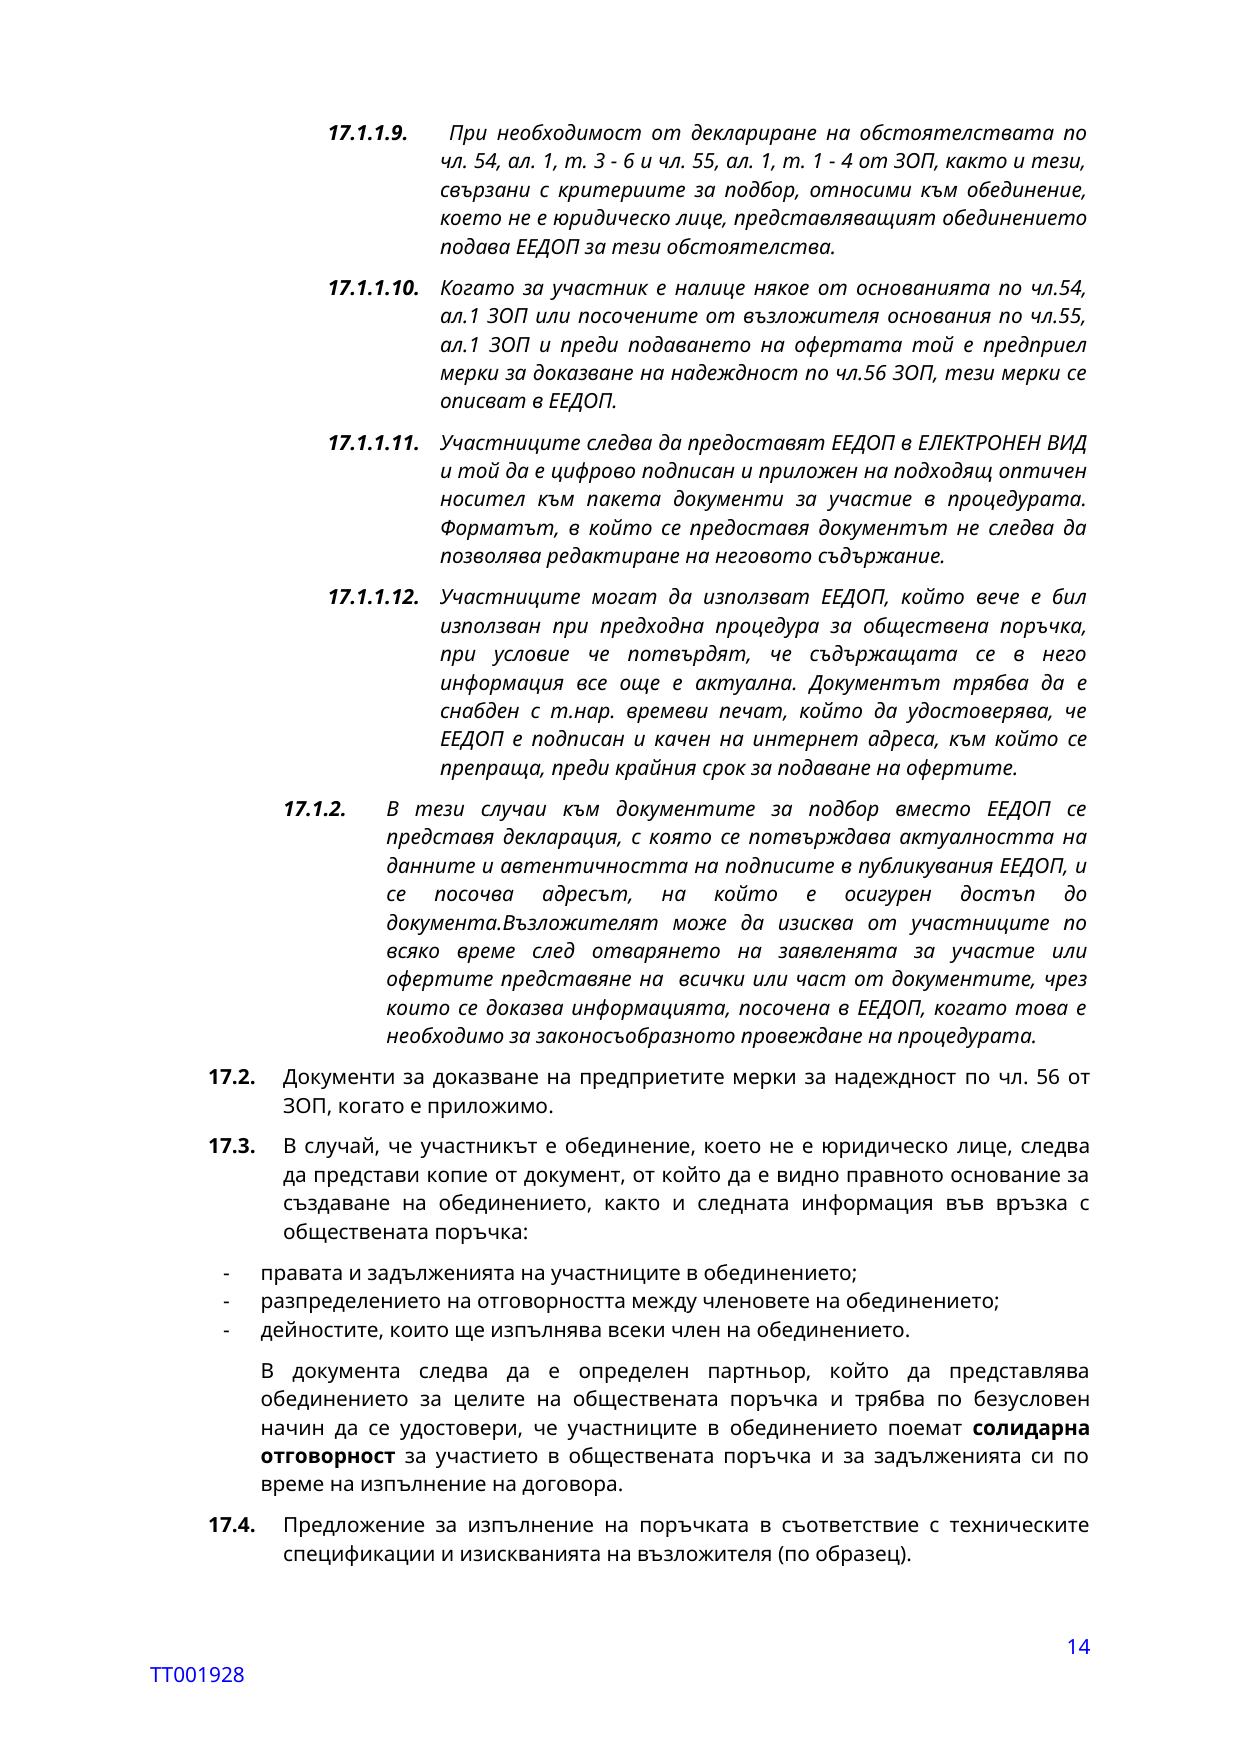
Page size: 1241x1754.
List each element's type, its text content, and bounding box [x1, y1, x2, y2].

list В случай, че участникът е обединение, което не е юридическо лице, следва да представи копие от документ, от който да е видно правното основание за създаване на обединението, както и следната информация във връзка с обществената поръчка: [208, 1132, 1090, 1245]
list Документи за доказване на предприетите мерки за надеждност по чл. 56 от ЗОП, когато е приложимо. [208, 1062, 1090, 1119]
list В тези случаи към документите за подбор вместо ЕЕДОП се представя декларация, с която се потвърждава актуалността на данните и автентичността на подписите в публикувания ЕЕДОП, и се посочва адресът, на който е осигурен достъп до документа.Възложителят може да изисква от участниците по всяко време след отварянето на заявленята за участие или офертите представяне на всички или част от документите, чрез които се доказва информацията, посочена в ЕЕДОП, когато това е необходимо за законосъобразното провеждане на процедурата. [283, 794, 1090, 1050]
list разпределението на отговорността между членовете на обединението; [223, 1286, 1090, 1315]
list При необходимост от деклариране на обстоятелствата по чл. 54, ал. 1, т. 3 - 6 и чл. 55, ал. 1, т. 1 - 4 от ЗОП, както и тези, свързани с критериите за подбор, относими към обединение, което не е юридическо лице, представляващият обединението подава ЕЕДОП за тези обстоятелства. [327, 118, 1090, 260]
list Участниците могат да използват ЕЕДОП, който вече е бил използван при предходна процедура за обществена поръчка, при условие че потвърдят, че съдържащата се в него информация все още е актуална. Документът трябва да е снабден с т.нар. времеви печат, който да удостоверява, че ЕЕДОП е подписан и качен на интернет адреса, към който се препраща, преди крайния срок за подаване на офертите. [327, 582, 1090, 781]
text В документа следва да е определен партньор, който да представлява обединението за целите на обществената поръчка и трябва по безусловен начин да се удостовери, че участниците в обединението поемат солидарна отговорност за участието в обществената поръчка и за задълженията си по време на изпълнение на договора. [260, 1356, 1090, 1498]
list дейностите, които ще изпълнява всеки член на обединението. [223, 1315, 1090, 1343]
list Предложение за изпълнение на поръчката в съответствие с техническите спецификации и изискванията на възложителя (по образец). [208, 1510, 1090, 1567]
list Когато за участник е налице някое от основанията по чл.54, ал.1 ЗОП или посочените от възложителя основания по чл.55, ал.1 ЗОП и преди подаването на офертата той е предприел мерки за доказване на надеждност по чл.56 ЗОП, тези мерки се описват в ЕЕДОП. [327, 273, 1090, 415]
list Участниците следва да предоставят ЕЕДОП в ЕЛЕКТРОНЕН ВИД и той да е цифрово подписан и приложен на подходящ оптичен носител към пакета документи за участие в процедурата. Форматът, в който се предоставя документът не следва да позволява редактиране на неговото съдържание. [327, 428, 1090, 570]
list правата и задълженията на участниците в обединението; [223, 1258, 1090, 1286]
